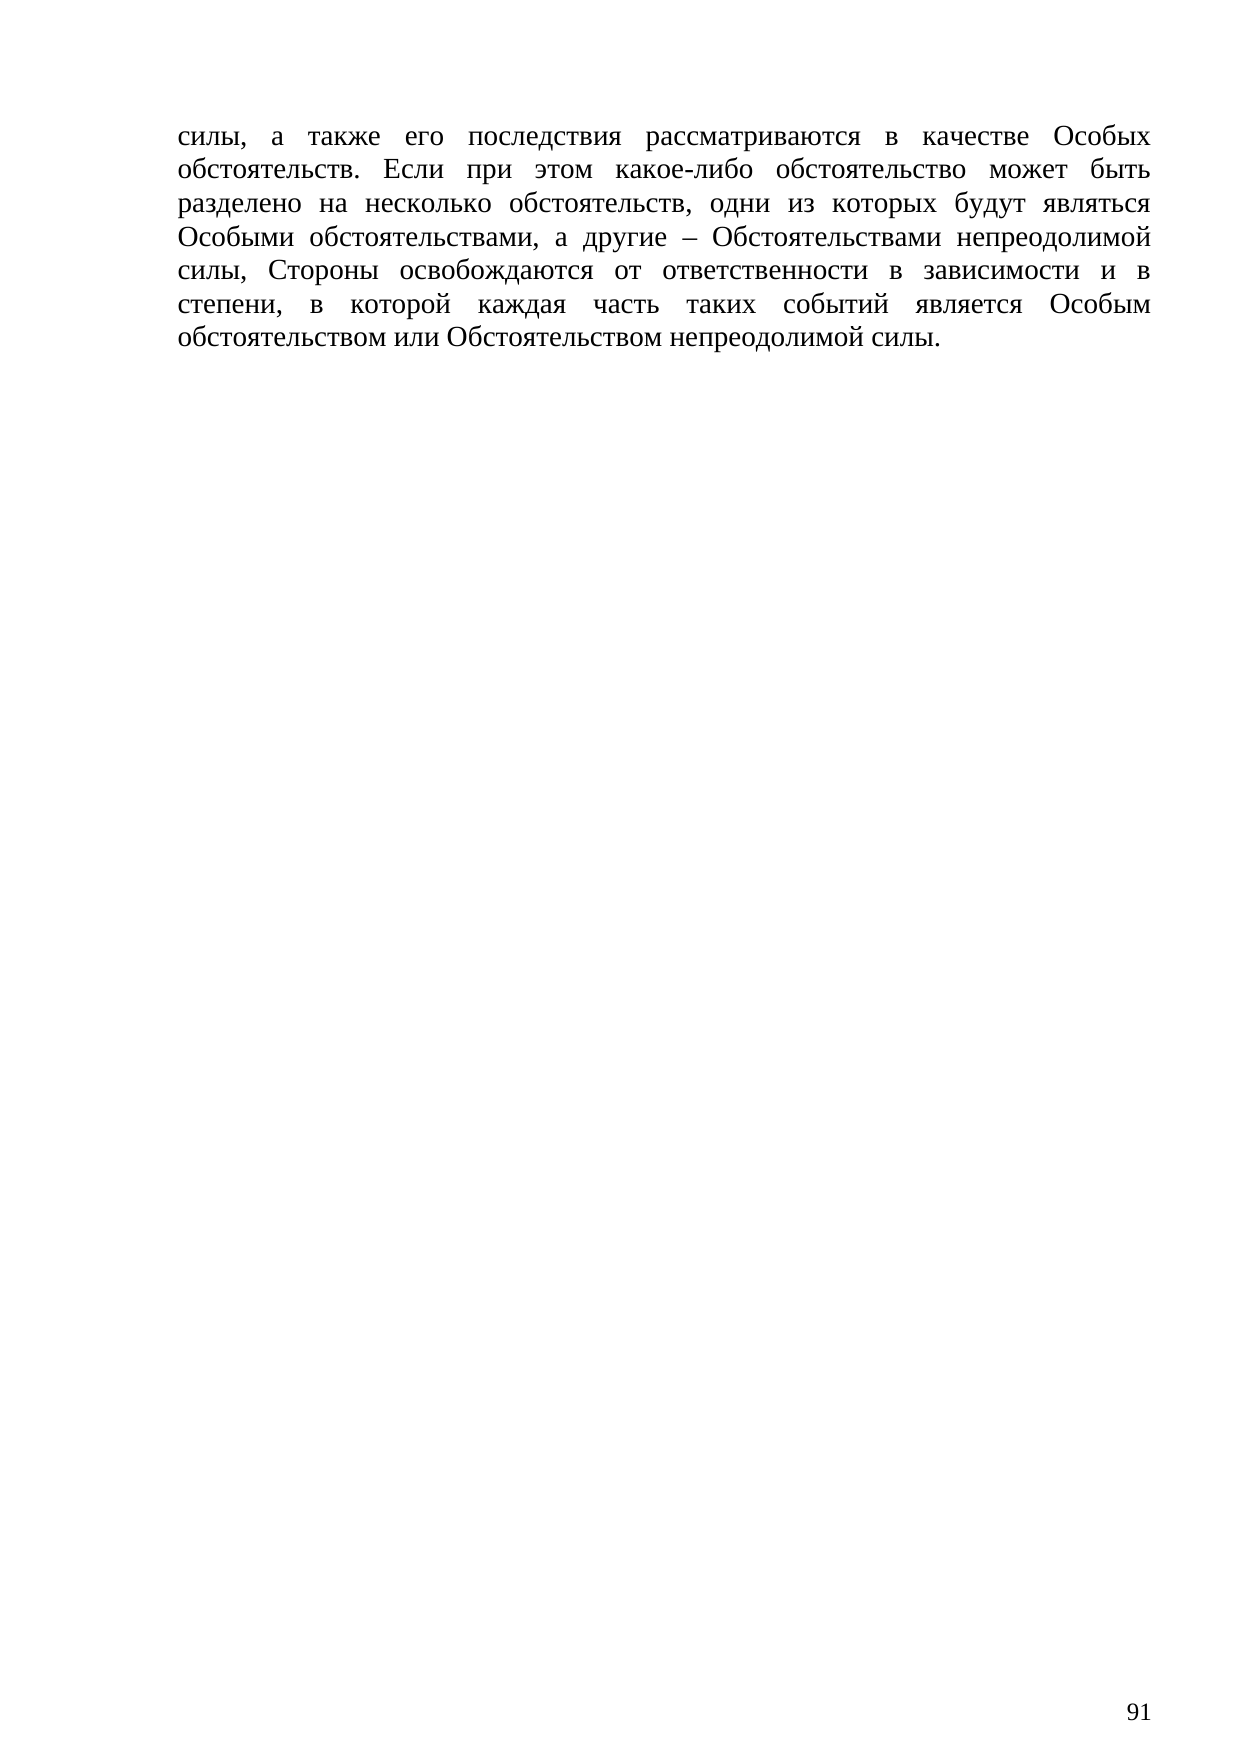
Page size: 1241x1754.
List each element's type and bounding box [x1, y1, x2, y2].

text [177, 118, 1152, 353]
